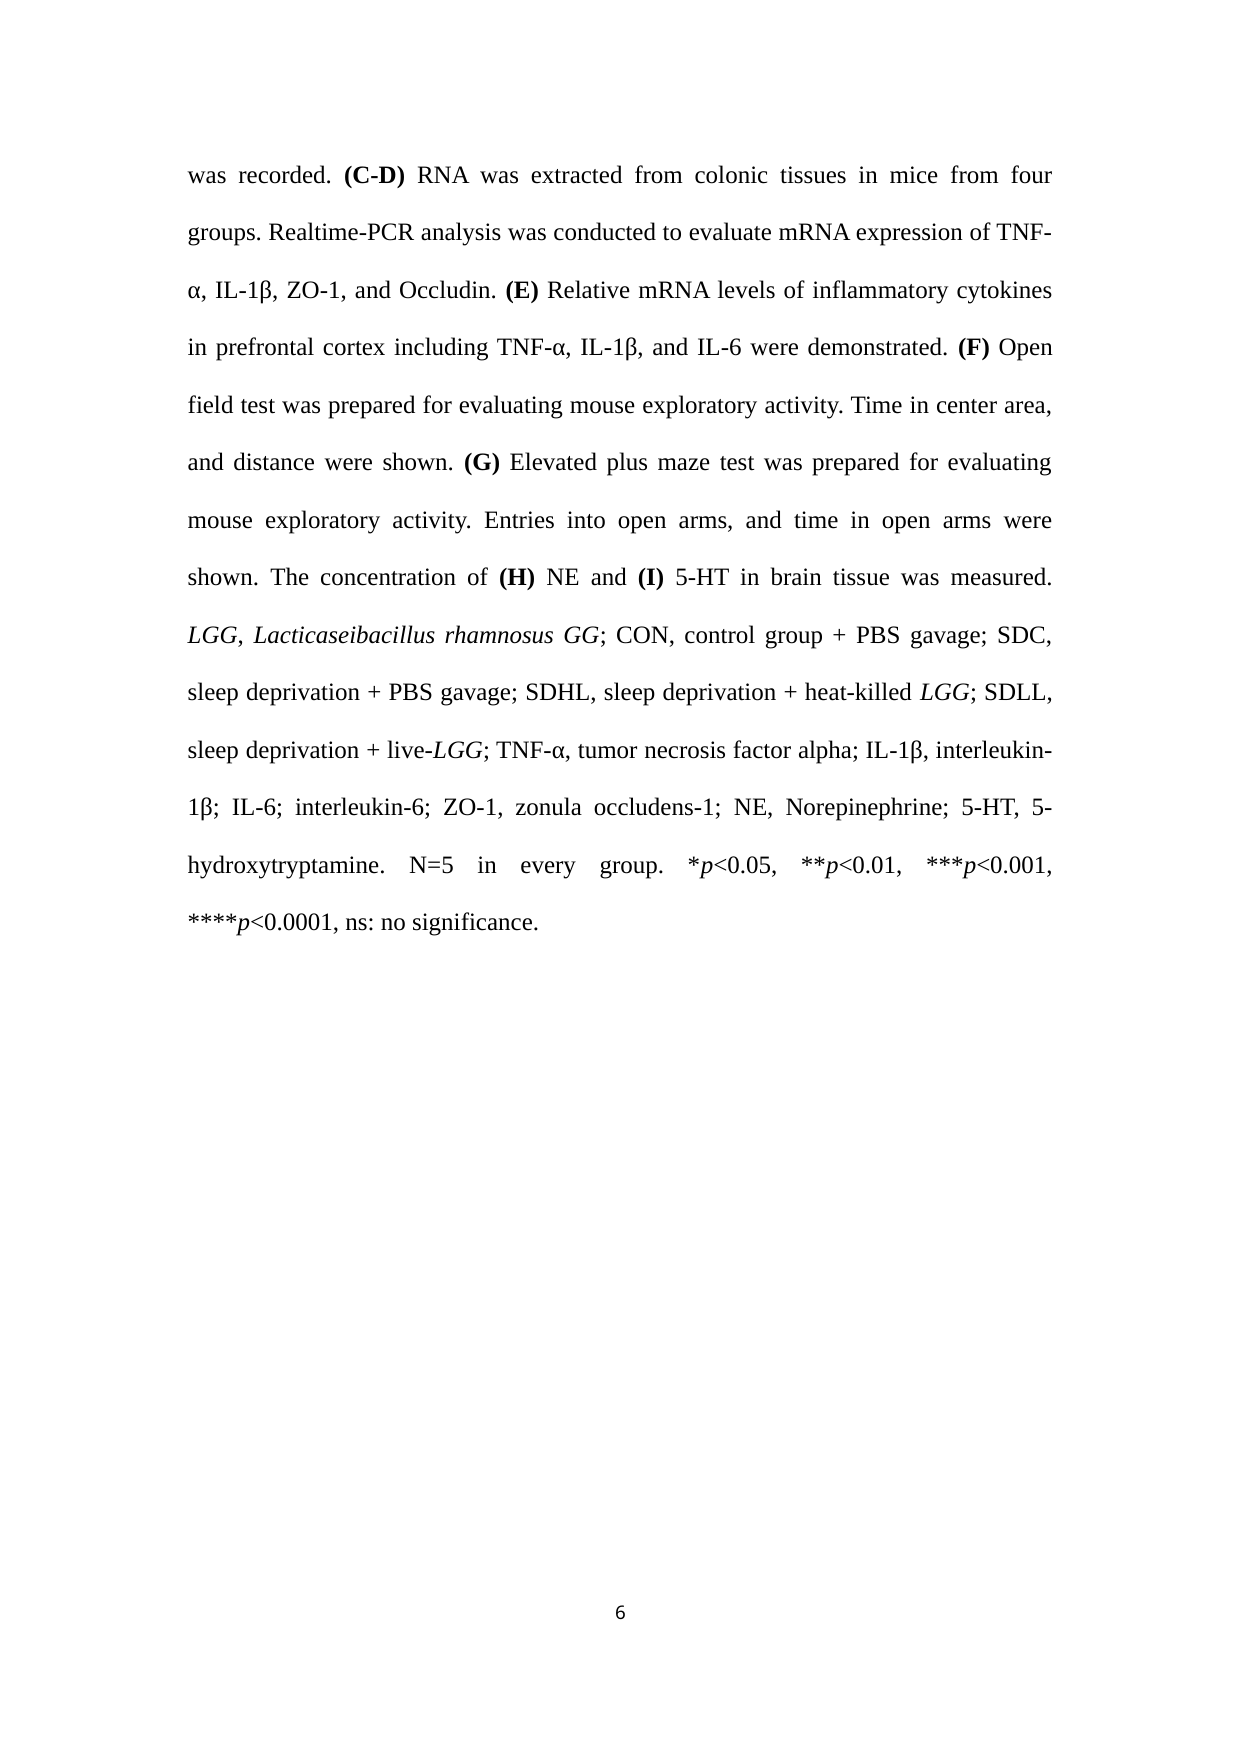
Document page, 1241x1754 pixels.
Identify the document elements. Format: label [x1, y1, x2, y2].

text [187, 160, 1053, 936]
